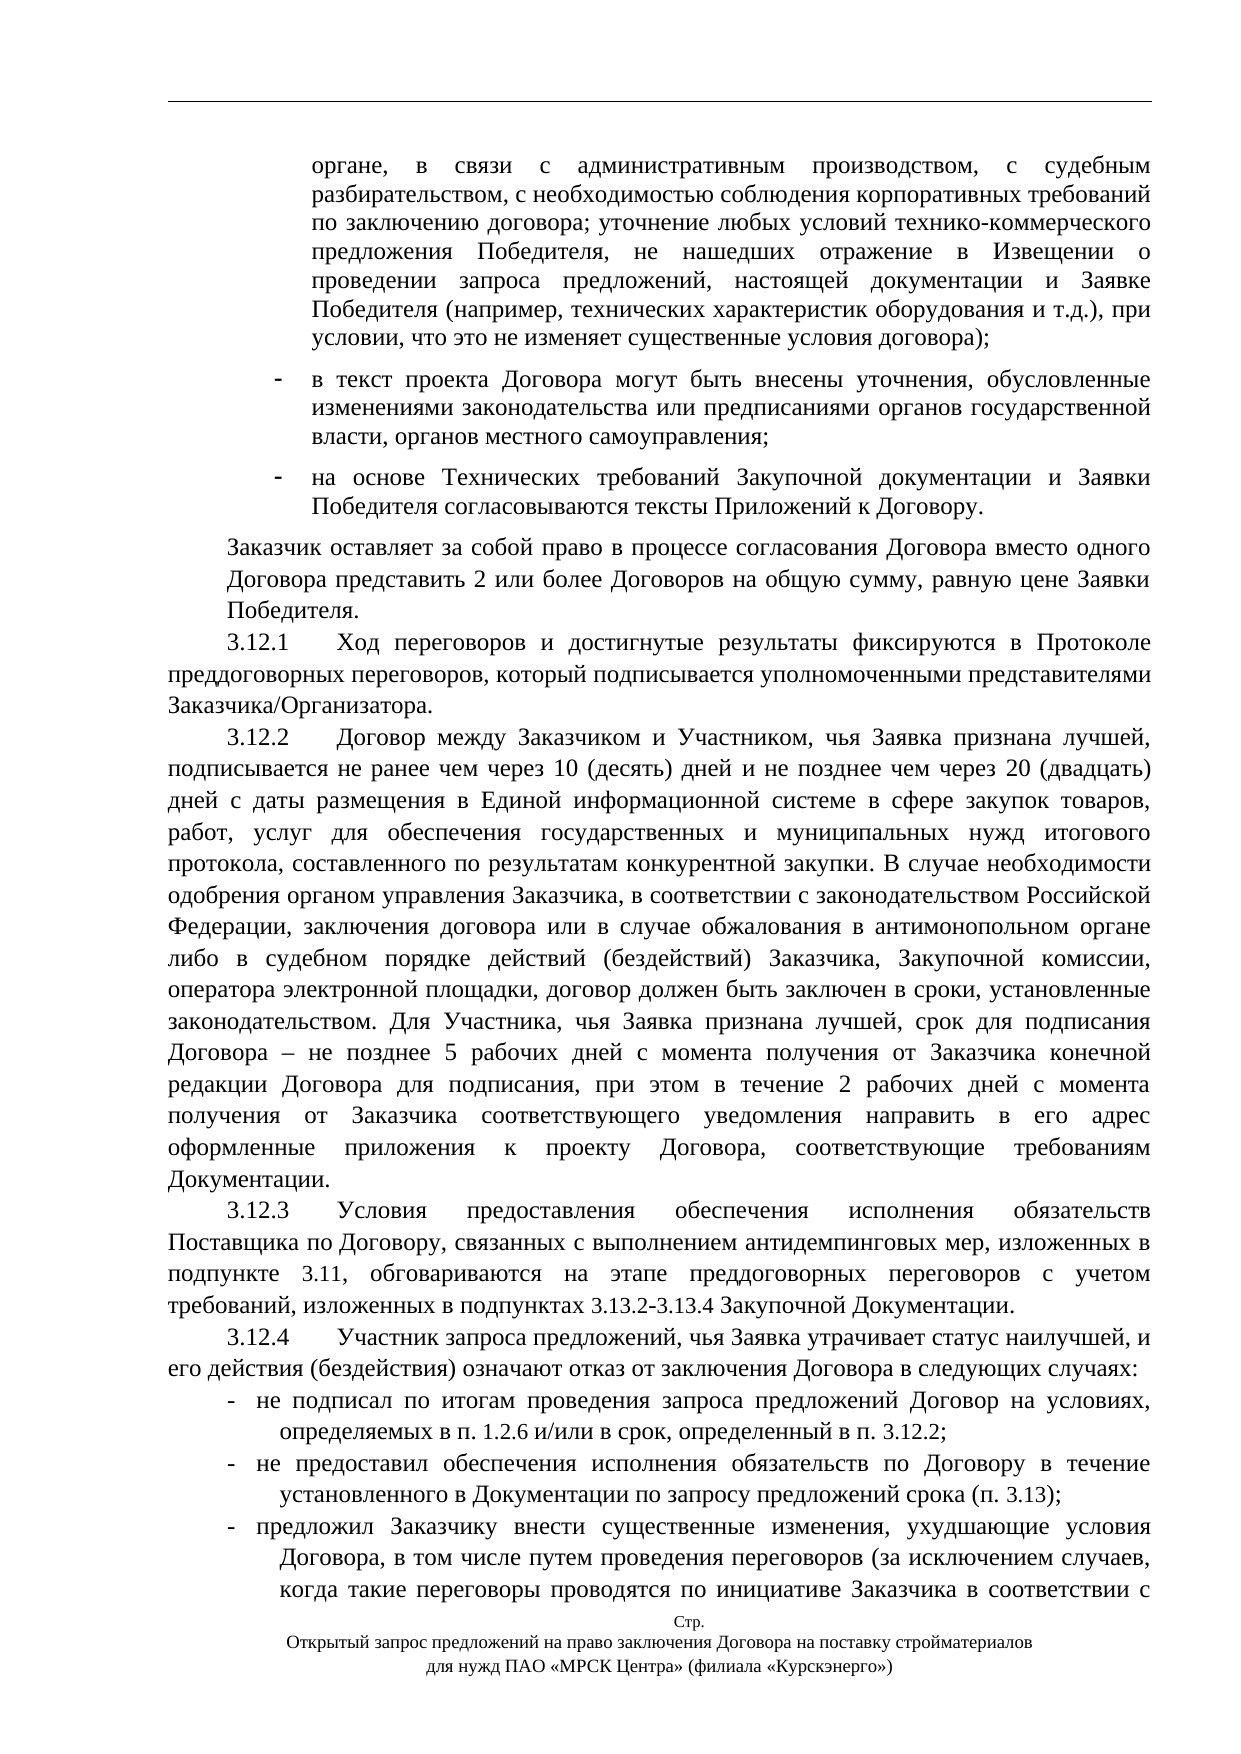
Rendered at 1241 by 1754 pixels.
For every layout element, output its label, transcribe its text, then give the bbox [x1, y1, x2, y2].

list Участник запроса предложений, чья Заявка утрачивает статус наилучшей, и его действия (бездействия) означают отказ от заключения Договора в следующих случаях: [168, 1322, 1152, 1382]
list не подписал по итогам проведения запроса предложений Договор на условиях, определяемых в п. 1.2.6 и/или в срок, определенный в п. 3.12.2; [227, 1385, 1152, 1445]
list Ход переговоров и достигнутые результаты фиксируются в Протоколе преддоговорных переговоров, который подписывается уполномоченными представителями Заказчика/Организатора. [168, 627, 1152, 719]
list на основе Технических требований Закупочной документации и Заявки Победителя согласовываются тексты Приложений к Договору. [274, 462, 1152, 520]
list Условия предоставления обеспечения исполнения обязательств Поставщика по Договору, связанных с выполнением антидемпинговых мер, изложенных в подпункте 3.11, обговариваются на этапе преддоговорных переговоров с учетом требований, изложенных в подпунктах 3.13.2-3.13.4 Закупочной Документации. [168, 1195, 1152, 1319]
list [227, 1511, 1152, 1603]
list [274, 150, 1152, 351]
list не предоставил обеспечения исполнения обязательств по Договору в течение установленного в Документации по запросу предложений срока (п. 3.13); [227, 1448, 1152, 1508]
list Договор между Заказчиком и Участником, чья Заявка признана лучшей, подписывается не ранее чем через 10 (десять) дней и не позднее чем через 20 (двадцать) дней с даты размещения в Единой информационной системе в сфере закупок товаров, работ, услуг для обеспечения государственных и муниципальных нужд итогового протокола, составленного по результатам конкурентной закупки. В случае необходимости одобрения органом управления Заказчика, в соответствии с законодательством Российской Федерации, заключения договора или в случае обжалования в антимонопольном органе либо в судебном порядке действий (бездействий) Заказчика, Закупочной комиссии, оператора электронной площадки, договор должен быть заключен в сроки, установленные законодательством. Для Участника, чья Заявка признана лучшей, срок для подписания Договора – не позднее 5 рабочих дней с момента получения от Заказчика конечной редакции Договора для подписания, при этом в течение 2 рабочих дней с момента получения от Заказчика соответствующего уведомления направить в его адрес оформленные приложения к проекту Договора, соответствующие требованиям Документации. [168, 722, 1152, 1192]
list Заказчик оставляет за собой право в процессе согласования Договора вместо одного Договора представить 2 или более Договоров на общую сумму, равную цене Заявки Победителя. [227, 532, 1152, 624]
list в текст проекта Договора могут быть внесены уточнения, обусловленные изменениями законодательства или предписаниями органов государственной власти, органов местного самоуправления; [274, 364, 1152, 450]
